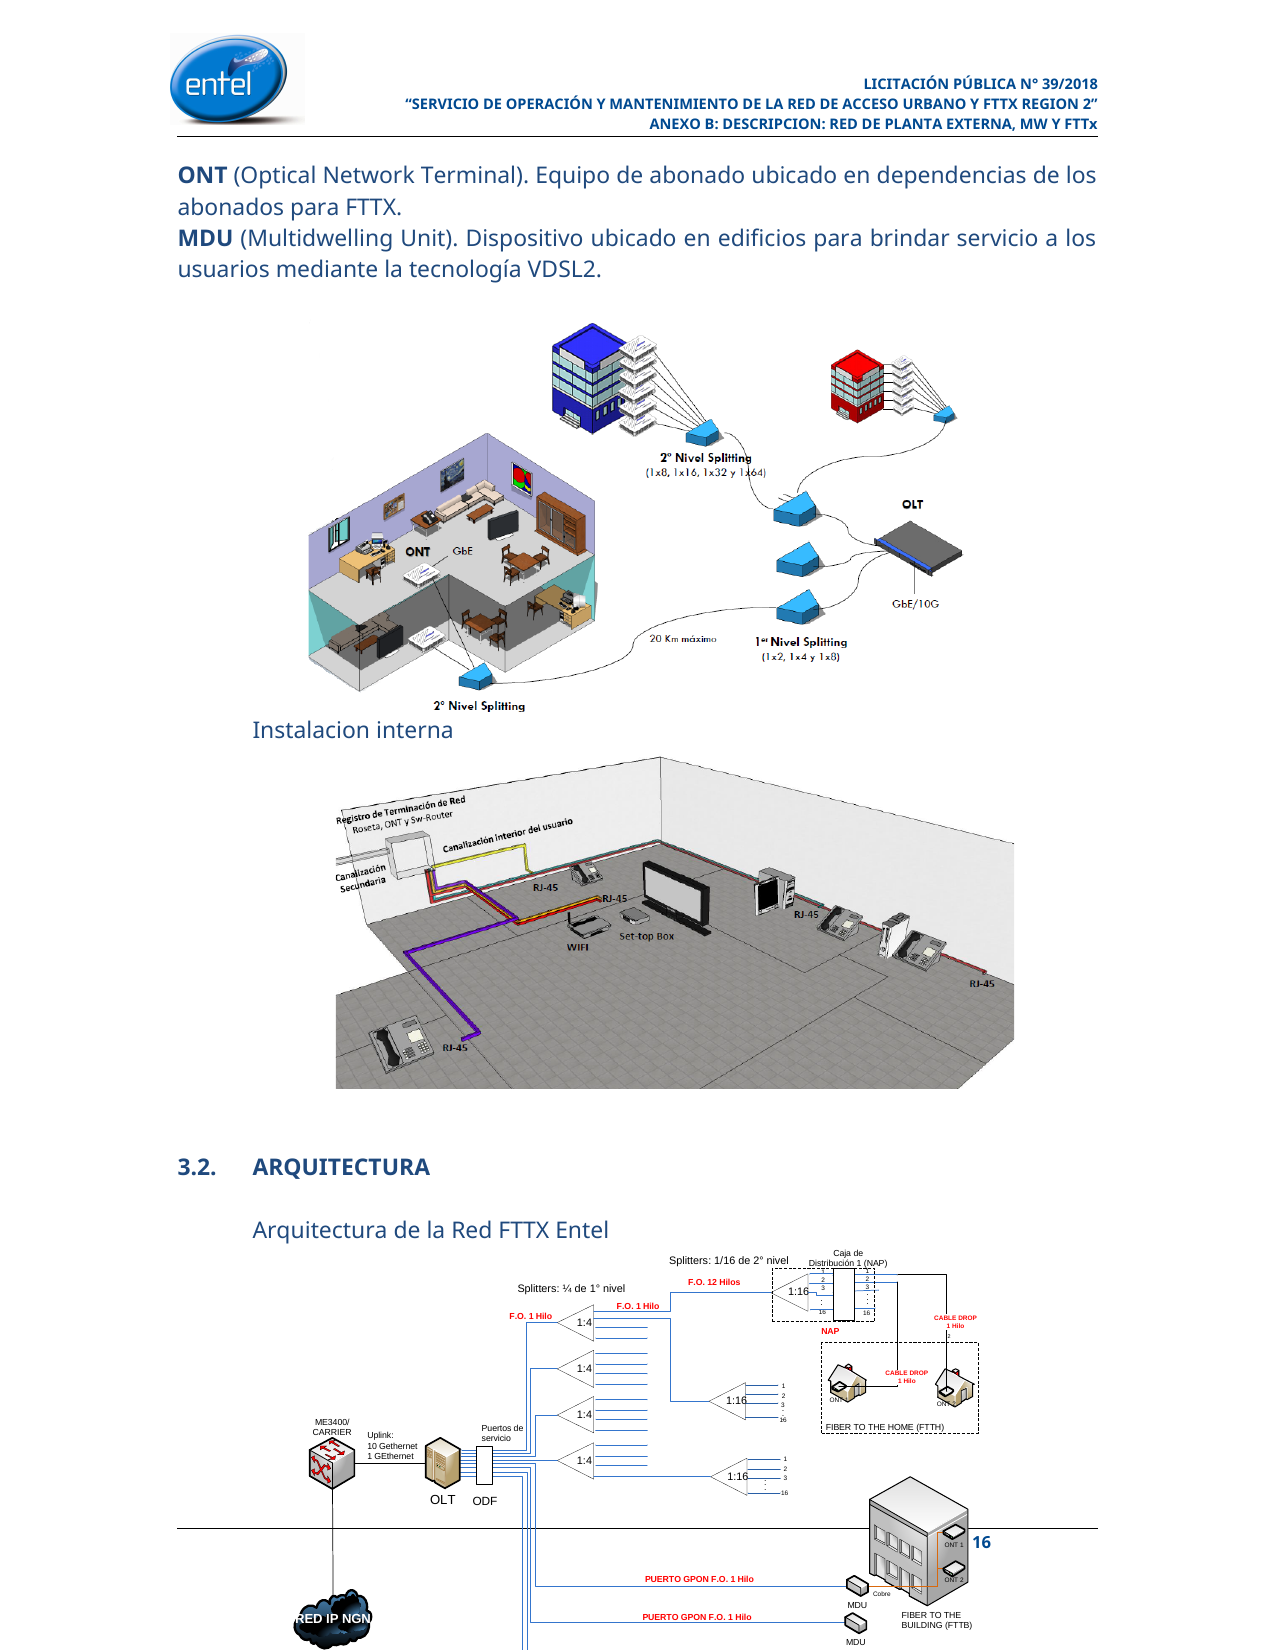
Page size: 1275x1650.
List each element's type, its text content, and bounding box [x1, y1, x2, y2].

picture [169, 33, 305, 125]
list Arquitectura de la Red FTTX Entel [252, 1214, 1098, 1245]
subtitle ARQUITECTURA [177, 1151, 1098, 1182]
text Instalacion interna [252, 714, 1098, 745]
text ONT (Optical Network Terminal). Equipo de abonado ubicado en dependencias de los abonados para FTTX. [177, 159, 1098, 222]
text MDU (Multidwelling Unit). Dispositivo ubicado en edificios para brindar servicio a los usuarios mediante la tecnología VDSL2. [177, 222, 1098, 284]
picture [335, 745, 1015, 1089]
picture [308, 315, 967, 714]
